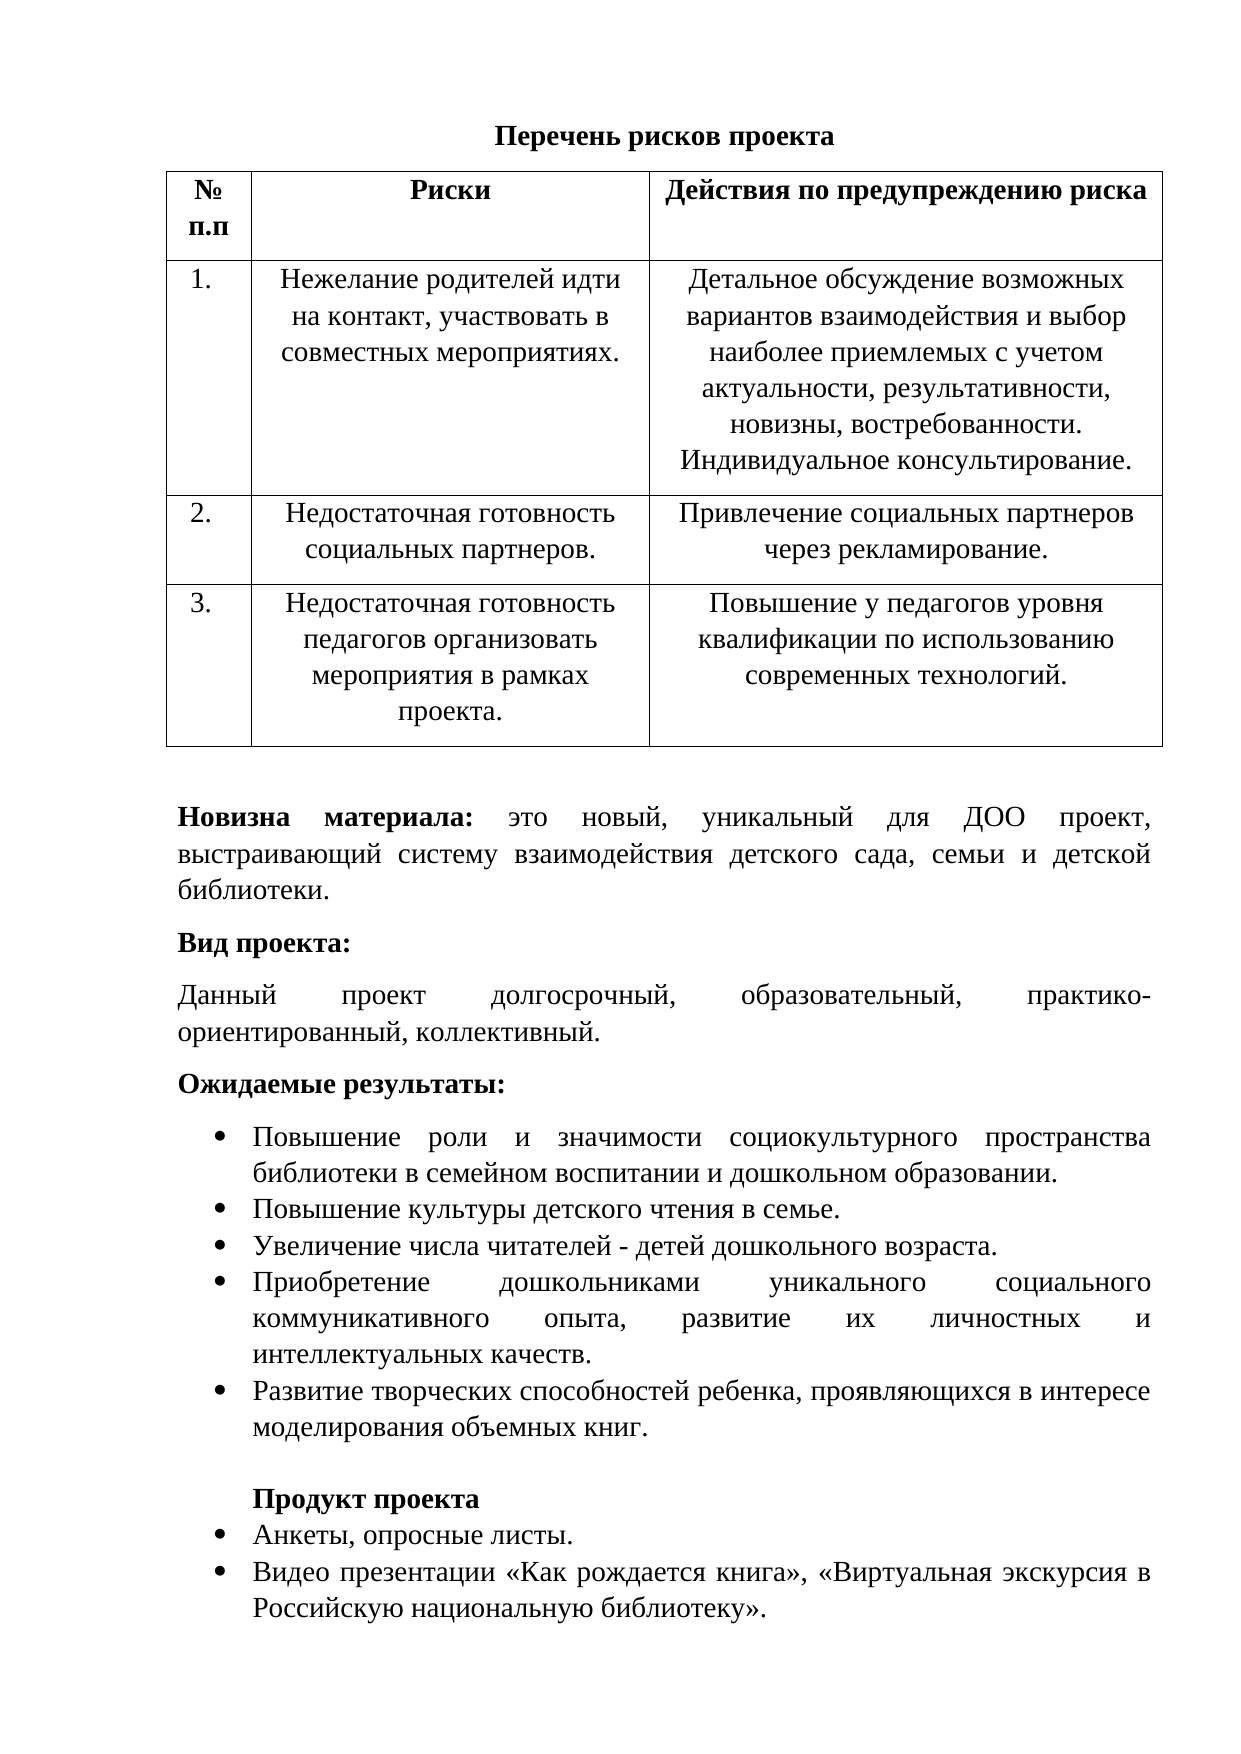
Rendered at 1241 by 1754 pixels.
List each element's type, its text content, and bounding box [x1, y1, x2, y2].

table_header Риски [252, 172, 649, 260]
list Развитие творческих способностей ребенка, проявляющихся в интересе моделирования объемных книг. [215, 1373, 1152, 1442]
table_cell [167, 496, 251, 584]
table_header № п.п [167, 172, 251, 260]
table_cell Недостаточная готовность педагогов организовать мероприятия в рамках проекта. [252, 585, 649, 746]
table_cell Нежелание родителей идти на контакт, участвовать в совместных мероприятиях. [252, 261, 649, 494]
text Перечень рисков проекта [177, 118, 1152, 152]
table_cell Недостаточная готовность социальных партнеров. [252, 496, 649, 584]
table_cell [167, 261, 251, 494]
list Повышение роли и значимости социокультурного пространства библиотеки в семейном воспитании и дошкольном образовании. [215, 1119, 1152, 1189]
table_cell Повышение у педагогов уровня квалификации по использованию современных технологий. [650, 585, 1162, 746]
text Ожидаемые результаты: [177, 1066, 1152, 1100]
list Видео презентации «Как рождается книга», «Виртуальная экскурсия в Российскую национальную библиотеку». [215, 1554, 1152, 1623]
table_header Действия по предупреждению риска [650, 172, 1162, 260]
list Увеличение числа читателей - детей дошкольного возраста. [215, 1228, 1152, 1262]
list Анкеты, опросные листы. [215, 1517, 1152, 1551]
table_cell Привлечение социальных партнеров через рекламирование. [650, 496, 1162, 584]
table_cell [167, 585, 251, 746]
table_cell Детальное обсуждение возможных вариантов взаимодействия и выбор наиболее приемлемых с учетом актуальности, результативности, новизны, востребованности. Индивидуальное консультирование. [650, 261, 1162, 494]
list Продукт проекта [252, 1481, 1152, 1515]
text Вид проекта: [177, 925, 1152, 958]
list Повышение культуры детского чтения в семье. [215, 1192, 1152, 1225]
text Новизна материала: это новый, уникальный для ДОО проект, выстраивающий систему взаимодействия детского сада, семьи и детской библиотеки. [177, 799, 1152, 905]
text Данный проект долгосрочный, образовательный, практико-ориентированный, коллективный. [177, 977, 1152, 1047]
list Приобретение дошкольниками уникального социального коммуникативного опыта, развитие их личностных и интеллектуальных качеств. [215, 1264, 1152, 1370]
